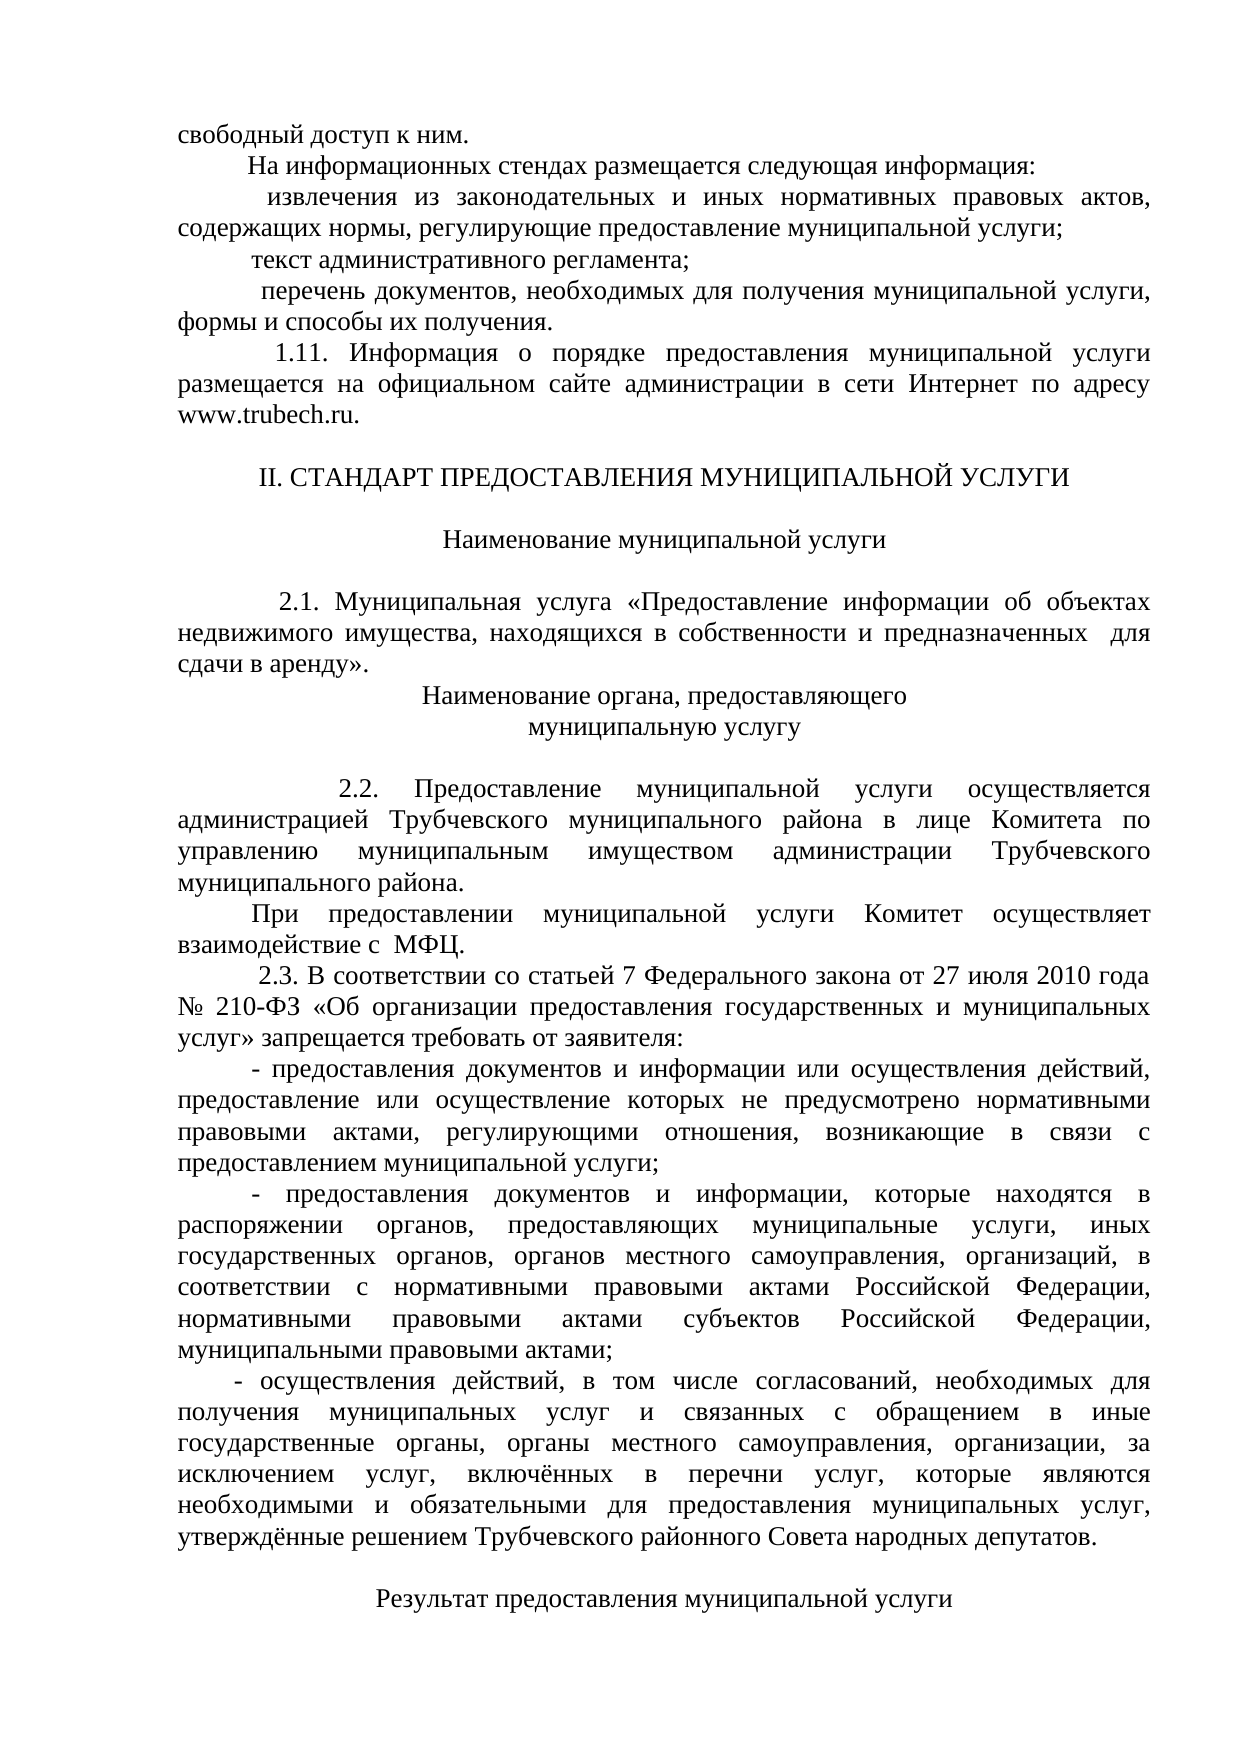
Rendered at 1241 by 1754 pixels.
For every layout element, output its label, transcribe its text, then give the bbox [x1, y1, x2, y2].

text II. СТАНДАРТ ПРЕДОСТАВЛЕНИЯ МУНИЦИПАЛЬНОЙ УСЛУГИ [177, 461, 1152, 492]
text Результат предоставления муниципальной услуги [177, 1582, 1152, 1613]
text 2.1. Муниципальная услуга «Предоставление информации об объектах недвижимого имущества, находящихся в собственности и предназначенных для сдачи в аренду». [177, 585, 1152, 679]
text 2.2. Предоставление муниципальной услуги осуществляется администрацией Трубчевского муниципального района в лице Комитета по управлению муниципальным имуществом администрации Трубчевского муниципального района. [177, 772, 1152, 897]
text перечень документов, необходимых для получения муниципальной услуги, формы и способы их получения. [177, 274, 1152, 336]
text извлечения из законодательных и иных нормативных правовых актов, содержащих нормы, регулирующие предоставление муниципальной услуги; [177, 180, 1152, 243]
text Наименование муниципальной услуги [177, 523, 1152, 554]
text - предоставления документов и информации, которые находятся в распоряжении органов, предоставляющих муниципальные услуги, иных государственных органов, органов местного самоуправления, организаций, в соответствии с нормативными правовыми актами Российской Федерации, нормативными правовыми актами субъектов Российской Федерации, муниципальными правовыми актами; [177, 1177, 1152, 1364]
text 2.3. В соответствии со статьей 7 Федерального закона от 27 июля 2010 года № 210-ФЗ «Об организации предоставления государственных и муниципальных услуг» запрещается требовать от заявителя: [177, 959, 1152, 1052]
text На информационных стендах размещается следующая информация: [177, 149, 1152, 180]
text Наименование органа, предоставляющего [177, 679, 1152, 710]
text 1.11. Информация о порядке предоставления муниципальной услуги размещается на официальном сайте администрации в сети Интернет по адресу www.trubech.ru. [177, 336, 1152, 429]
text - предоставления документов и информации или осуществления действий, предоставление или осуществление которых не предусмотрено нормативными правовыми актами, регулирующими отношения, возникающие в связи с предоставлением муниципальной услуги; [177, 1052, 1152, 1177]
text При предоставлении муниципальной услуги Комитет осуществляет взаимодействие с МФЦ. [177, 897, 1152, 959]
text - осуществления действий, в том числе согласований, необходимых для получения муниципальных услуг и связанных с обращением в иные государственные органы, органы местного самоуправления, организации, за исключением услуг, включённых в перечни услуг, которые являются необходимыми и обязательными для предоставления муниципальных услуг, утверждённые решением Трубчевского районного Совета народных депутатов. [177, 1364, 1152, 1551]
text текст административного регламента; [177, 243, 1152, 274]
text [177, 118, 1152, 149]
text муниципальную услугу [177, 710, 1152, 741]
